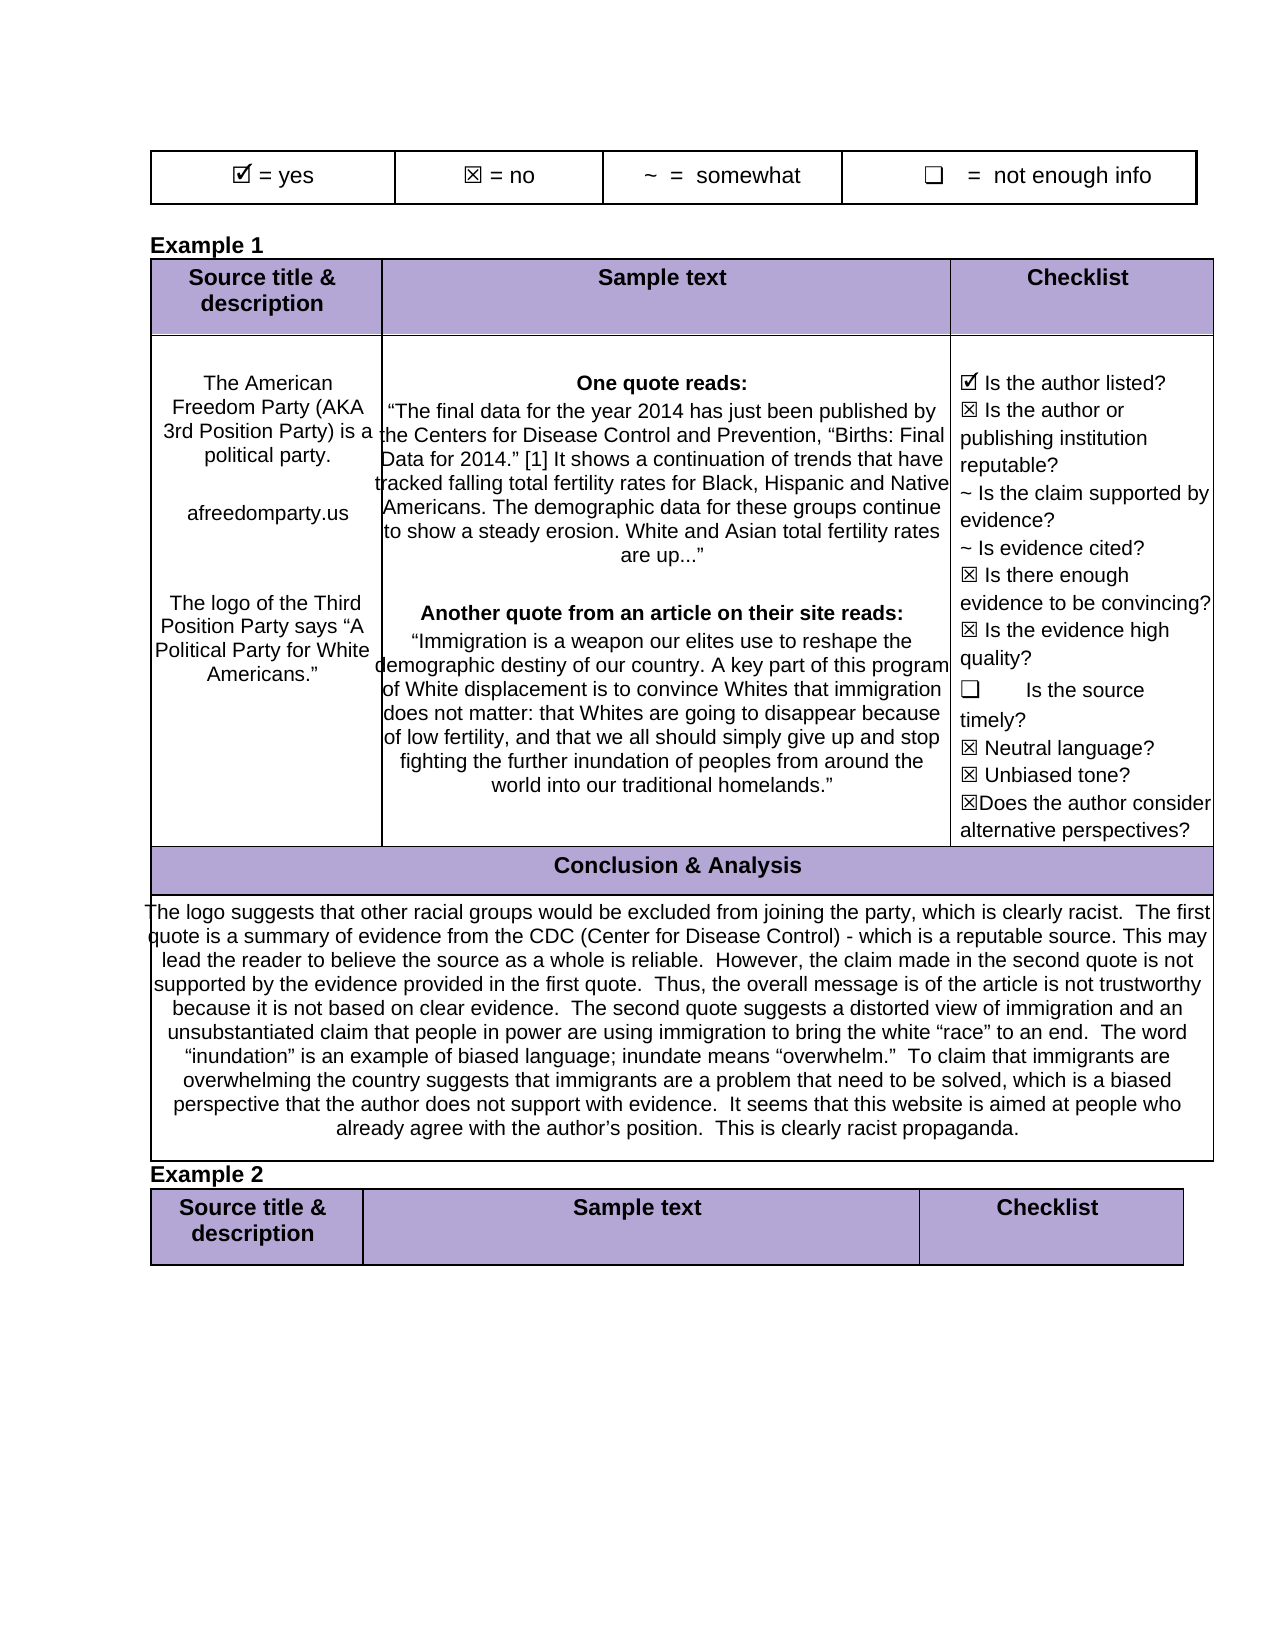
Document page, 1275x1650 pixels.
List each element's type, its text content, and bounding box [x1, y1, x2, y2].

table_header ☒ = no [396, 152, 602, 203]
table_header 🗹 = yes [152, 152, 394, 203]
table_cell The American Freedom Party (AKA 3rd Position Party) is a political party. afreedomparty.us The logo of the Third Position Party says “A Political Party for White Americans.” [152, 336, 381, 846]
table_header ~ = somewhat [604, 152, 841, 203]
table_header Sample text [383, 260, 950, 334]
table_cell The logo suggests that other racial groups would be excluded from joining the party, which is clearly racist. The first quote is a summary of evidence from the CDC (Center for Disease Control) - which is a reputable source. This may lead the reader to believe the source as a whole is reliable. However, the claim made in the second quote is not supported by the evidence provided in the first quote. Thus, the overall message is of the article is not trustworthy because it is not based on clear evidence. The second quote suggests a distorted view of immigration and an unsubstantiated claim that people in power are using immigration to bring the white “race” to an end. The word “inundation” is an example of biased language; inundate means “overwhelm.” To claim that immigrants are overwhelming the country suggests that immigrants are a problem that need to be solved, which is a biased perspective that the author does not support with evidence. It seems that this website is aimed at people who already agree with the author’s position. This is clearly racist propaganda. [152, 896, 1213, 1160]
table_header Checklist [951, 260, 1213, 334]
table_header Source title & description [152, 260, 381, 334]
text Example 2 [150, 1162, 1125, 1188]
table_cell Conclusion & Analysis [152, 847, 1213, 894]
table_header = not enough info [843, 152, 1195, 203]
table_cell One quote reads: “The final data for the year 2014 has just been published by the Centers for Disease Control and Prevention, “Births: Final Data for 2014.” [1] It shows a continuation of trends that have tracked falling total fertility rates for Black, Hispanic and Native Americans. The demographic data for these groups continue to show a steady erosion. White and Asian total fertility rates are up...” Another quote from an article on their site reads: “Immigration is a weapon our elites use to reshape the demographic destiny of our country. A key part of this program of White displacement is to convince Whites that immigration does not matter: that Whites are going to disappear because of low fertility, and that we all should simply give up and stop fighting the further inundation of peoples from around the world into our traditional homelands.” [383, 336, 950, 846]
table_header Checklist [920, 1190, 1183, 1264]
text Example 1 [150, 232, 1125, 258]
table_header Source title & description [152, 1190, 362, 1264]
table_cell 🗹 Is the author listed? ☒ Is the author or publishing institution reputable? ~ Is the claim supported by evidence? ~ Is evidence cited? ☒ Is there enough evidence to be convincing? ☒ Is the evidence high quality? Is the source timely? ☒ Neutral language? ☒ Unbiased tone? ☒Does the author consider alternative perspectives? [951, 336, 1213, 846]
table_header Sample text [364, 1190, 919, 1264]
